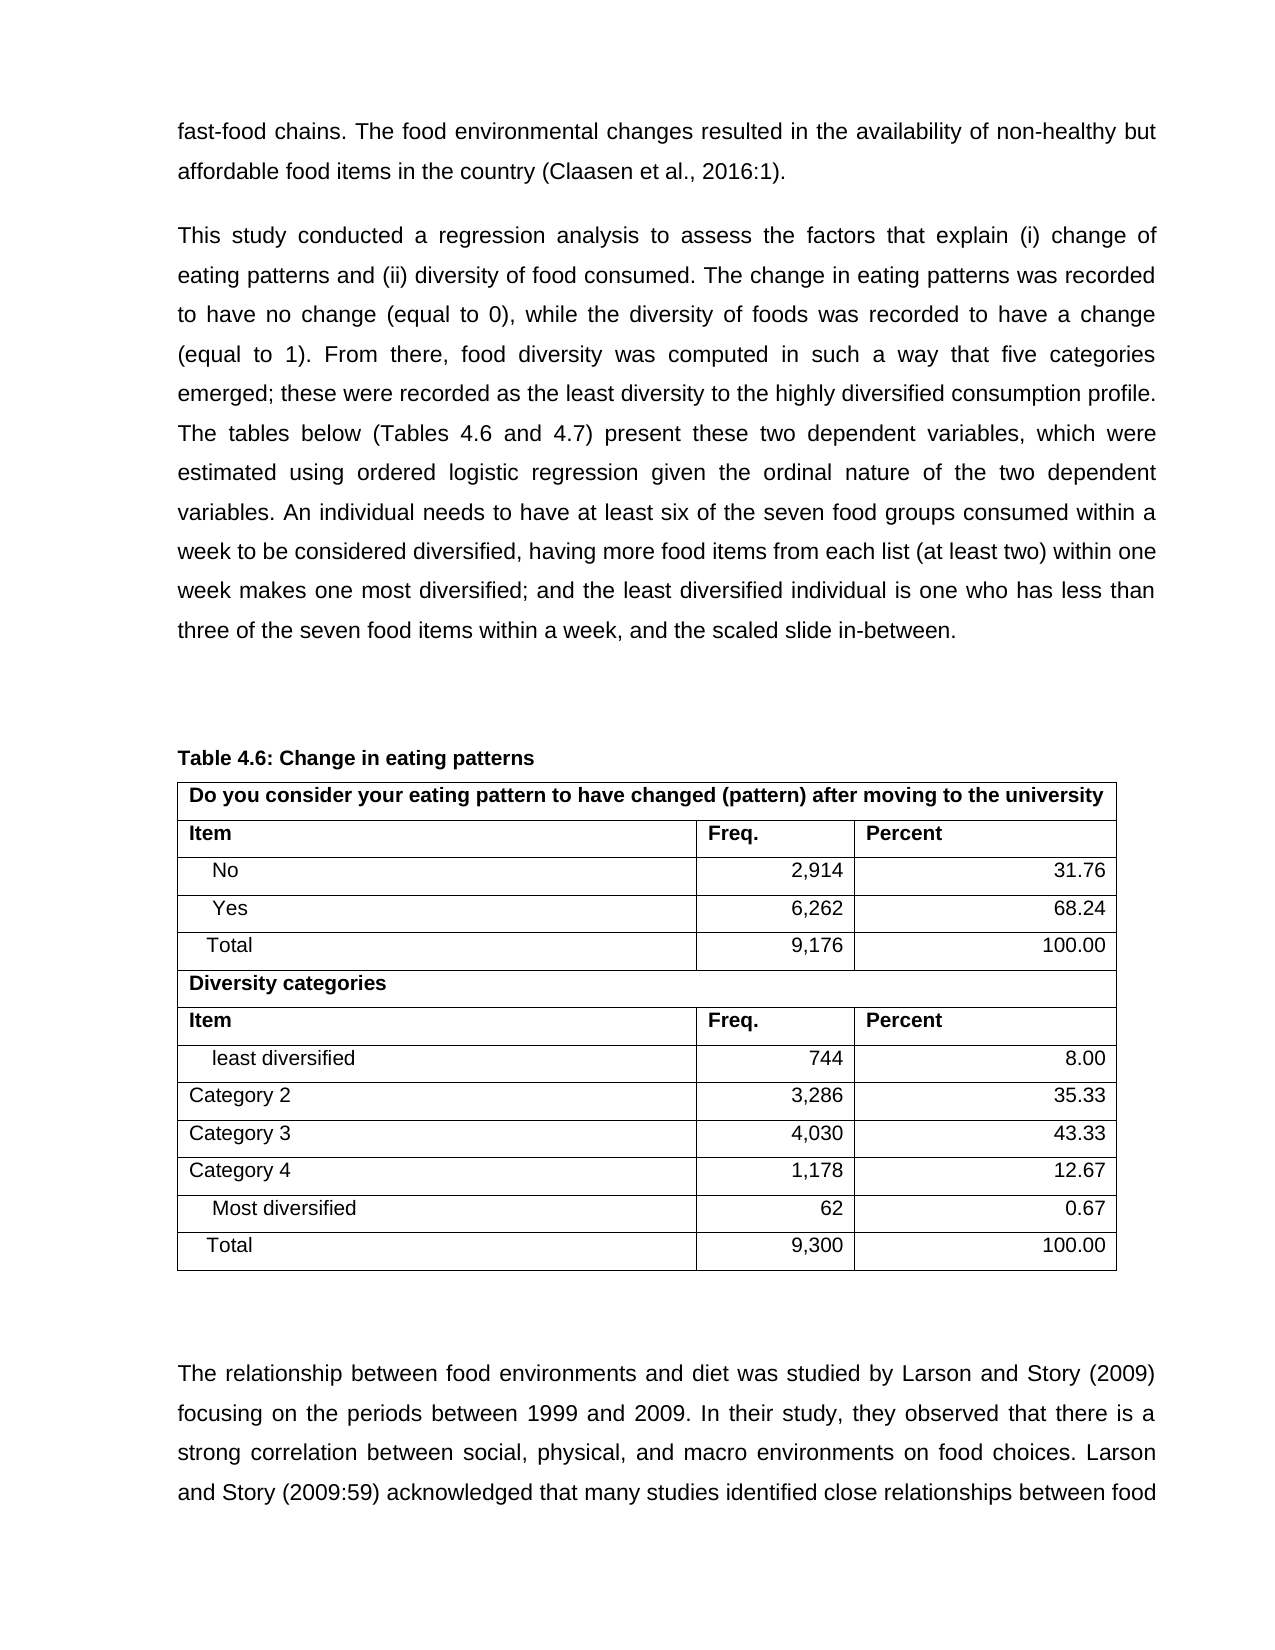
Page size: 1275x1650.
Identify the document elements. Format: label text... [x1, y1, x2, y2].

table_cell Category 4 [178, 1158, 696, 1195]
table_cell Freq. [697, 821, 854, 857]
table_cell Freq. [697, 1008, 854, 1045]
table_cell Yes [178, 896, 696, 932]
text This study conducted a regression analysis to assess the factors that explain (i) change of eating patterns and (ii) diversity of food consumed. The change in eating patterns was recorded to have no change (equal to 0), while the diversity of foods was recorded to have a change (equal to 1). From there, food diversity was computed in such a way that five categories emerged; these were recorded as the least diversity to the highly diversified consumption profile. The tables below (Tables 4.6 and 4.7) present these two dependent variables, which were estimated using ordered logistic regression given the ordinal nature of the two dependent variables. An individual needs to have at least six of the seven food groups consumed within a week to be considered diversified, having more food items from each list (at least two) within one week makes one most diversified; and the least diversified individual is one who has less than three of the seven food items within a week, and the scaled slide in-between. [177, 222, 1157, 643]
table_cell 68.24 [855, 896, 1116, 932]
table_cell 43.33 [855, 1121, 1116, 1157]
table_cell Diversity categories [178, 971, 1116, 1007]
table_cell Most diversified [178, 1196, 696, 1232]
table_cell Item [178, 1008, 696, 1045]
table_cell 744 [697, 1046, 854, 1082]
table_cell 100.00 [855, 933, 1116, 970]
table_header Do you consider your eating pattern to have changed (pattern) after moving to the university [178, 783, 1116, 820]
table_cell 9,176 [697, 933, 854, 970]
table_cell 9,300 [697, 1233, 854, 1270]
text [177, 1360, 1157, 1505]
table_cell 2,914 [697, 858, 854, 895]
table_cell 0.67 [855, 1196, 1116, 1232]
table_cell 8.00 [855, 1046, 1116, 1082]
table_cell 6,262 [697, 896, 854, 932]
table_cell Item [178, 821, 696, 857]
table_cell Percent [855, 821, 1116, 857]
table_cell Category 2 [178, 1083, 696, 1120]
text Table 4.6: Change in eating patterns [177, 746, 1157, 770]
table_cell 4,030 [697, 1121, 854, 1157]
table_cell Percent [855, 1008, 1116, 1045]
table_cell 100.00 [855, 1233, 1116, 1270]
table_cell least diversified [178, 1046, 696, 1082]
table_cell No [178, 858, 696, 895]
table_cell 35.33 [855, 1083, 1116, 1120]
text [177, 118, 1157, 184]
table_cell 62 [697, 1196, 854, 1232]
table_cell 31.76 [855, 858, 1116, 895]
table_cell 1,178 [697, 1158, 854, 1195]
table_cell Total [178, 1233, 696, 1270]
table_cell Total [178, 933, 696, 970]
table_cell Category 3 [178, 1121, 696, 1157]
table_cell 12.67 [855, 1158, 1116, 1195]
table_cell 3,286 [697, 1083, 854, 1120]
